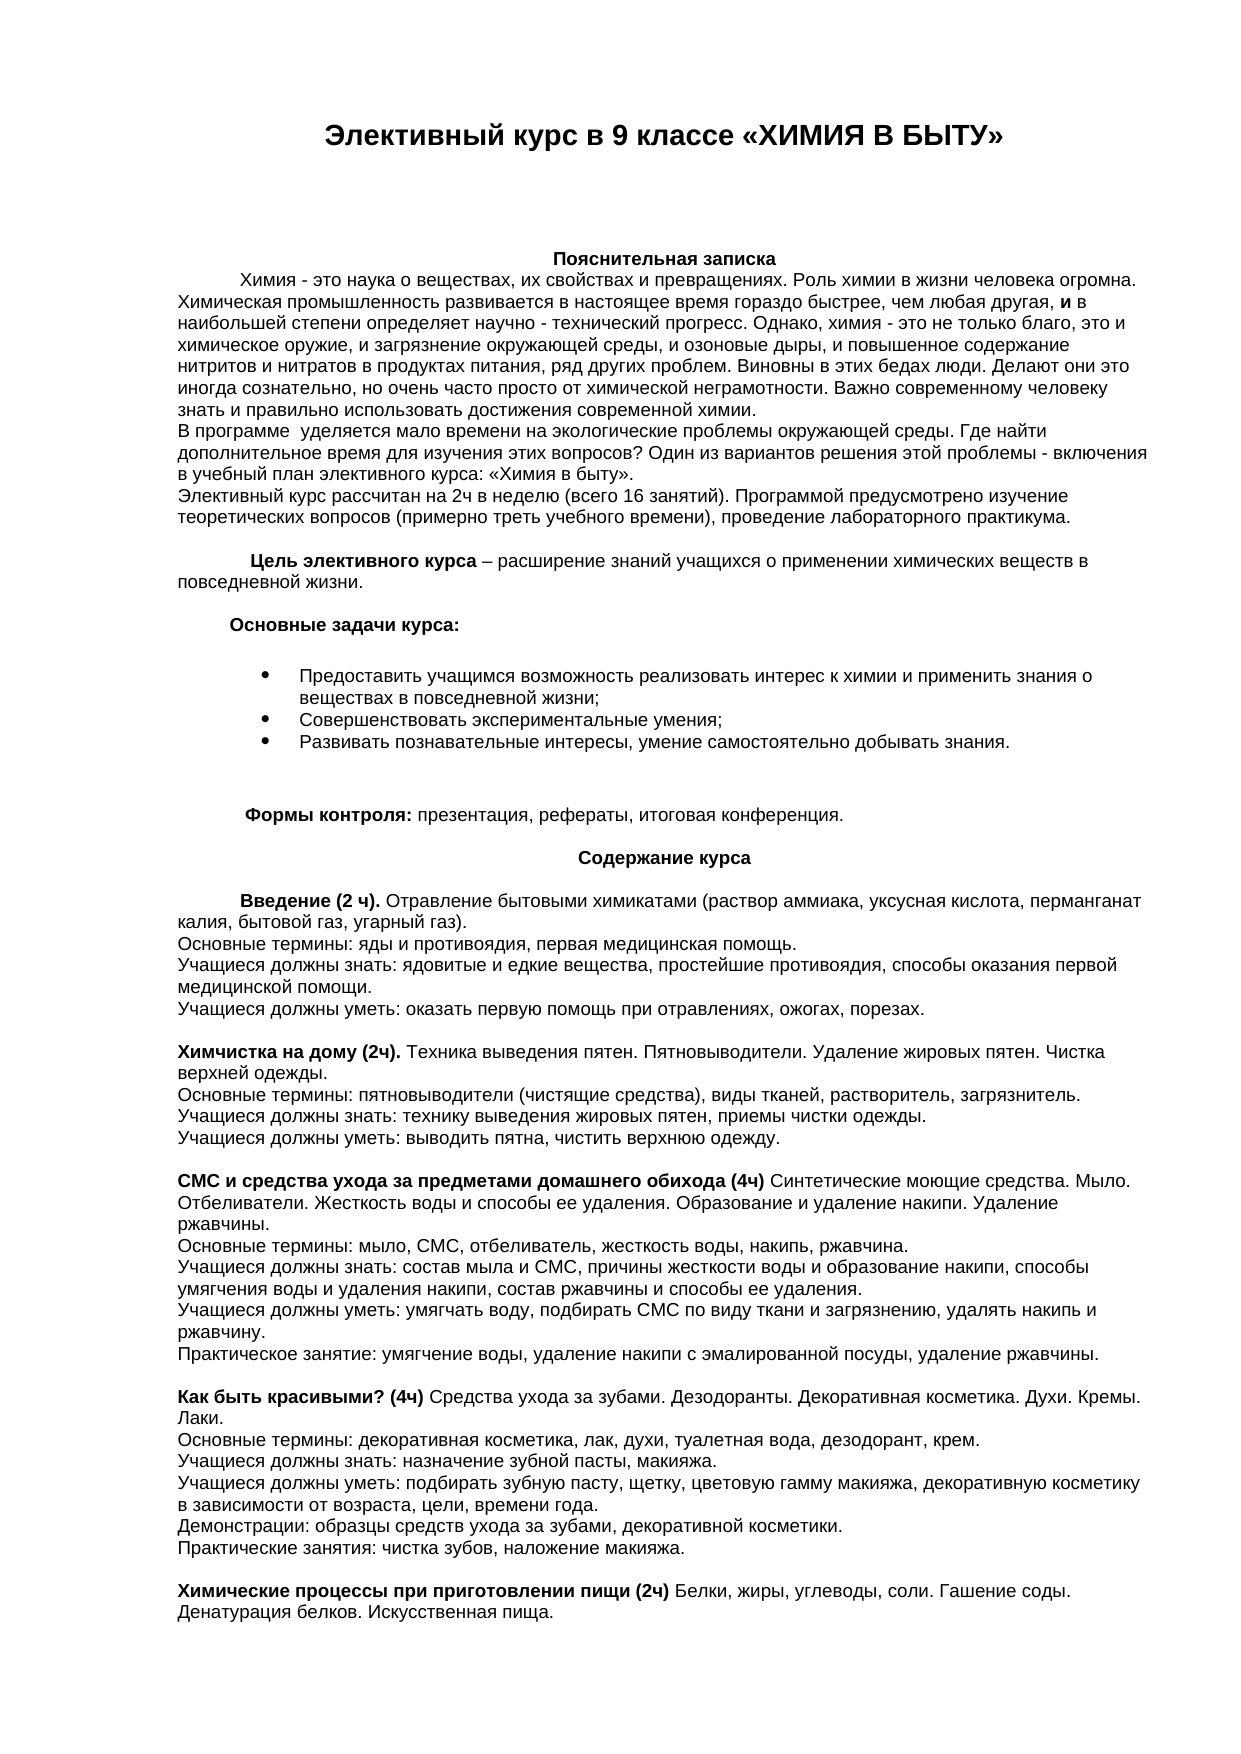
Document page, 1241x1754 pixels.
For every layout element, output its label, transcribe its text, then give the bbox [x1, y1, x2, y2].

text Учащиеся должны уметь: выводить пятна, чистить верхнюю одежду. [177, 1127, 1152, 1148]
text Учащиеся должны уметь: оказать первую помощь при отравлениях, ожогах, порезах. [177, 997, 1152, 1019]
text Практическое занятие: умягчение воды, удаление накипи с эмалированной посуды, удаление ржавчины. [177, 1342, 1152, 1364]
text Элективный курс рассчитан на 2ч в неделю (всего 16 занятий). Программой предусмотрено изучение теоретических вопросов (примерно треть учебного времени), проведение лабораторного практикума. [177, 485, 1152, 528]
text Основные термины: мыло, СМС, отбеливатель, жесткость воды, накипь, ржавчина. [177, 1234, 1152, 1256]
text Учащиеся должны знать: ядовитые и едкие вещества, простейшие противоядия, способы оказания первой медицинской помощи. [177, 954, 1152, 997]
text Основные термины: яды и противоядия, первая медицинская помощь. [177, 933, 1152, 954]
text Содержание курса [177, 846, 1152, 868]
list Развивать познавательные интересы, умение самостоятельно добывать знания. [262, 731, 1152, 753]
text Учащиеся должны знать: состав мыла и СМС, причины жесткости воды и образование накипи, способы умягчения воды и удаления накипи, состав ржавчины и способы ее удаления. [177, 1256, 1152, 1299]
text Практические занятия: чистка зубов, наложение макияжа. [177, 1536, 1152, 1558]
text СМС и средства ухода за предметами домашнего обихода (4ч) Синтетические моющие средства. Мыло. Отбеливатели. Жесткость воды и способы ее удаления. Образование и удаление накипи. Удаление ржавчины. [177, 1170, 1152, 1234]
list Предоставить учащимся возможность реализовать интерес к химии и применить знания о веществах в повседневной жизни; [262, 665, 1152, 708]
text Учащиеся должны уметь: умягчать воду, подбирать СМС по виду ткани и загрязнению, удалять накипь и ржавчину. [177, 1299, 1152, 1342]
text Пояснительная записка [177, 247, 1152, 269]
text Учащиеся должны знать: назначение зубной пасты, макияжа. [177, 1450, 1152, 1472]
text Элективный курс в 9 классе «ХИМИЯ В БЫТУ» [177, 118, 1152, 152]
text Формы контроля: презентация, рефераты, итоговая конференция. [177, 803, 1152, 825]
text Как быть красивыми? (4ч) Средства ухода за зубами. Дезодоранты. Декоративная косметика. Духи. Кремы. Лаки. [177, 1386, 1152, 1429]
text Химия - это наука о веществах, их свойствах и превращениях. Роль химии в жизни человека огромна. Химическая промышленность развивается в настоящее время гораздо быстрее, чем любая другая, и в наибольшей степени определяет научно - технический прогресс. Однако, химия - это не только благо, это и химическое оружие, и загрязнение окружающей среды, и озоновые дыры, и повышенное содержание нитритов и нитратов в продуктах питания, ряд других проблем. Виновны в этих бедах люди. Делают они это иногда сознательно, но очень часто просто от химической неграмотности. Важно современному человеку знать и правильно использовать достижения современной химии. [177, 269, 1152, 420]
text Химические процессы при приготовлении пищи (2ч) Белки, жиры, углеводы, соли. Гашение соды. Денатурация белков. Искусственная пища. [177, 1579, 1152, 1623]
text Учащиеся должны уметь: подбирать зубную пасту, щетку, цветовую гамму макияжа, декоративную косметику в зависимости от возраста, цели, времени года. [177, 1472, 1152, 1515]
text Химчистка на дому (2ч). Техника выведения пятен. Пятновыводители. Удаление жировых пятен. Чистка верхней одежды. [177, 1041, 1152, 1084]
text Введение (2 ч). Отравление бытовыми химикатами (раствор аммиака, уксусная кислота, перманганат калия, бытовой газ, угарный газ). [177, 889, 1152, 933]
text В программе уделяется мало времени на экологические проблемы окружающей среды. Где найти дополнительное время для изучения этих вопросов? Один из вариантов решения этой проблемы - включения в учебный план элективного курса: «Химия в быту». [177, 420, 1152, 485]
text Учащиеся должны знать: технику выведения жировых пятен, приемы чистки одежды. [177, 1105, 1152, 1127]
list Совершенствовать экспериментальные умения; [262, 708, 1152, 731]
text Основные термины: декоративная косметика, лак, духи, туалетная вода, дезодорант, крем. [177, 1429, 1152, 1450]
text Основные термины: пятновыводители (чистящие средства), виды тканей, растворитель, загрязнитель. [177, 1084, 1152, 1105]
text Цель элективного курса – расширение знаний учащихся о применении химических веществ в повседневной жизни. [177, 549, 1152, 592]
text Демонстрации: образцы средств ухода за зубами, декоративной косметики. [177, 1515, 1152, 1536]
text Основные задачи курса: [177, 614, 1152, 636]
